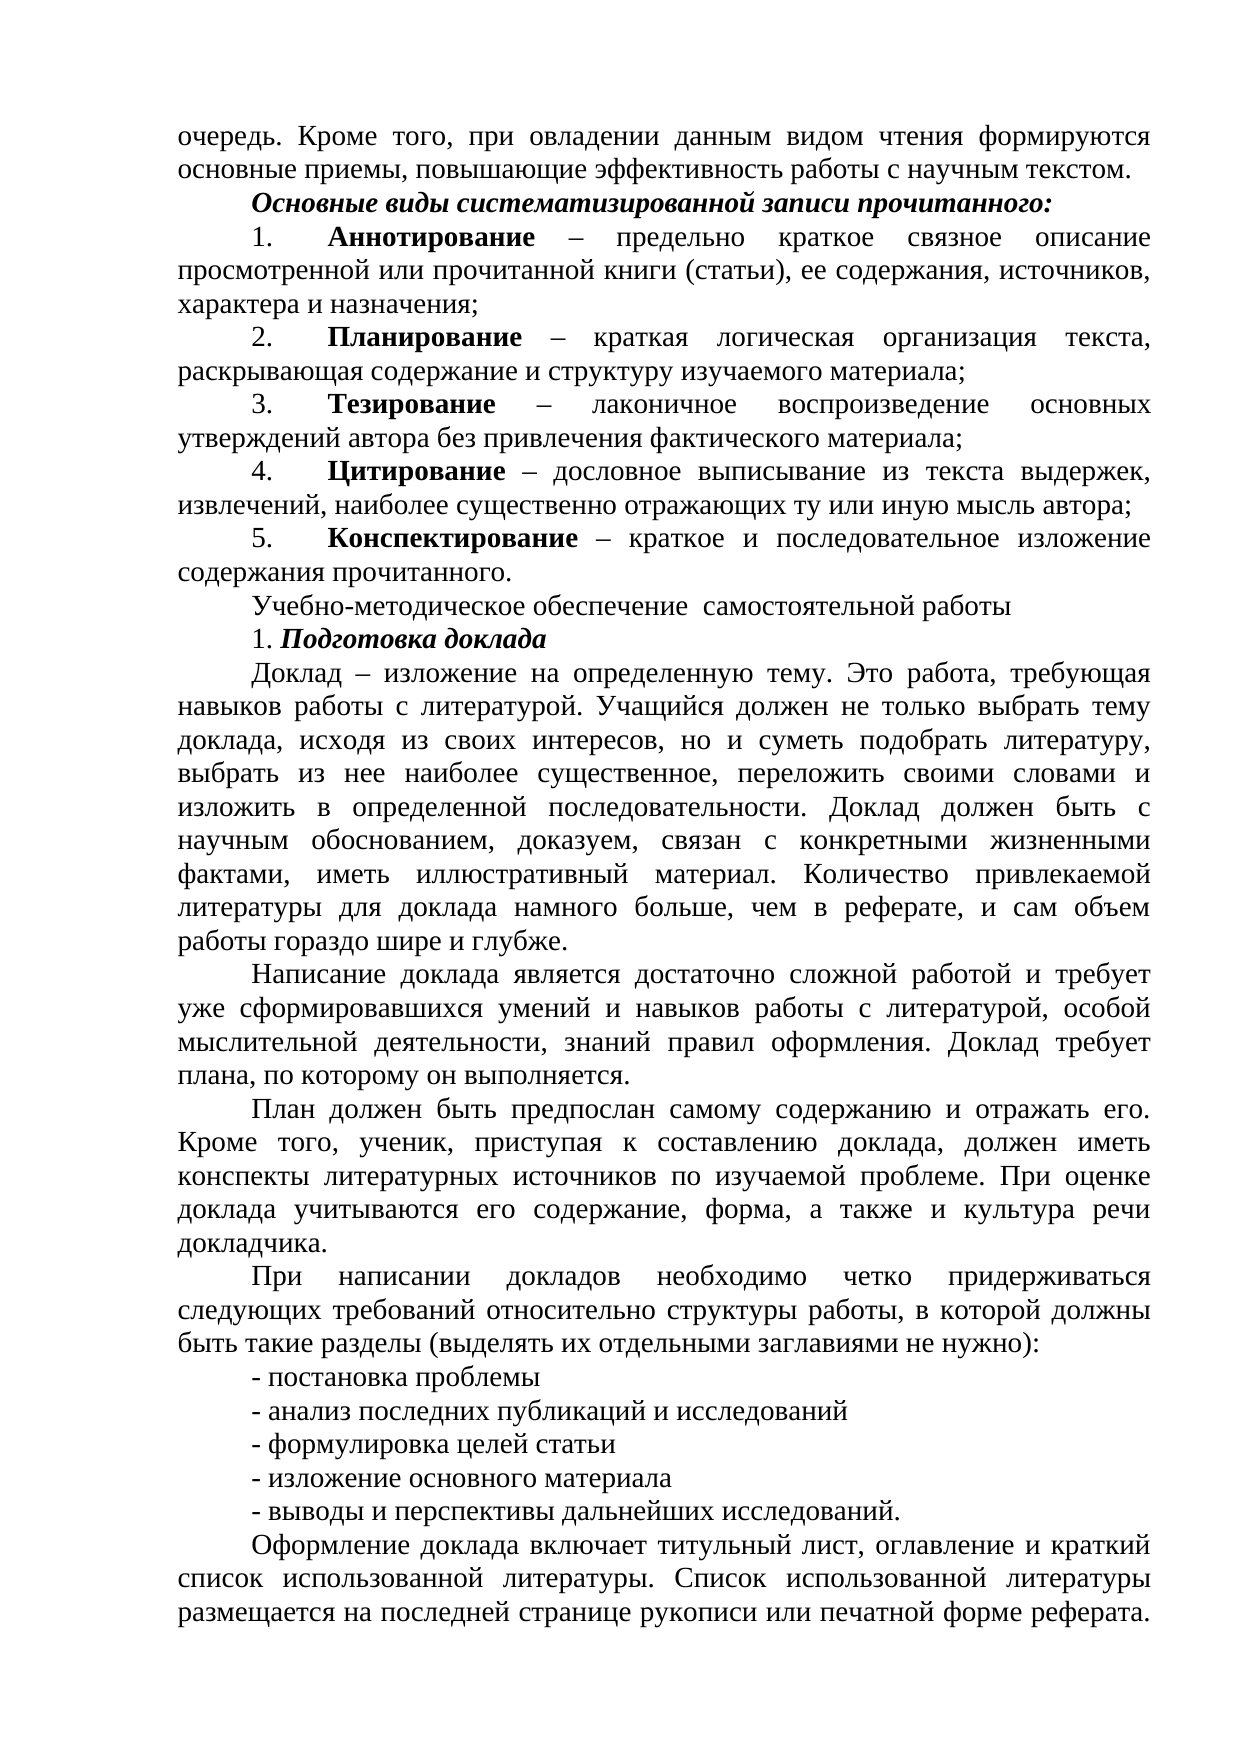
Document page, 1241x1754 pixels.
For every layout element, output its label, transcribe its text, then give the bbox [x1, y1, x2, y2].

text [177, 1527, 1152, 1627]
text - изложение основного материала [177, 1460, 1152, 1493]
text Доклад – изложение на определенную тему. Это работа, требующая навыков работы с литературой. Учащийся должен не только выбрать тему доклада, исходя из своих интересов, но и суметь подобрать литературу, выбрать из нее наиболее существенное, переложить своими словами и изложить в определенной последовательности. Доклад должен быть с научным обоснованием, доказуем, связан с конкретными жизненными фактами, иметь иллюстративный материал. Количество привлекаемой литературы для доклада намного больше, чем в реферате, и сам объем работы гораздо шире и глубже. [177, 655, 1152, 957]
list Планирование – краткая логическая организация текста, раскрывающая содержание и структуру изучаемого материала; [177, 319, 1152, 386]
text Написание доклада является достаточно сложной работой и требует уже сформировавшихся умений и навыков работы с литературой, особой мыслительной деятельности, знаний правил оформления. Доклад требует плана, по которому он выполняется. [177, 957, 1152, 1091]
text 1. Подготовка доклада [177, 621, 1152, 655]
text - анализ последних публикаций и исследований [177, 1393, 1152, 1426]
list Тезирование – лаконичное воспроизведение основных утверждений автора без привлечения фактического материала; [177, 386, 1152, 453]
text При написании докладов необходимо четко придерживаться следующих требований относительно структуры работы, в которой должны быть такие разделы (выделять их отдельными заглавиями не нужно): [177, 1258, 1152, 1359]
list Цитирование – дословное выписывание из текста выдержек, извлечений, наиболее существенно отражающих ту или иную мысль автора; [177, 453, 1152, 521]
text - формулировка целей статьи [177, 1426, 1152, 1460]
text Основные виды систематизированной записи прочитанного: [177, 185, 1152, 219]
text Учебно-методическое обеспечение самостоятельной работы [177, 588, 1152, 621]
text - постановка проблемы [177, 1359, 1152, 1393]
text План должен быть предпослан самому содержанию и отражать его. Кроме того, ученик, приступая к составлению доклада, должен иметь конспекты литературных источников по изучаемой проблеме. При оценке доклада учитываются его содержание, форма, а также и культура речи докладчика. [177, 1091, 1152, 1258]
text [177, 118, 1152, 185]
list Аннотирование – предельно краткое связное описание просмотренной или прочитанной книги (статьи), ее содержания, источников, характера и назначения; [177, 219, 1152, 319]
list Конспектирование – краткое и последовательное изложение содержания прочитанного. [177, 521, 1152, 588]
text - выводы и перспективы дальнейших исследований. [177, 1493, 1152, 1527]
